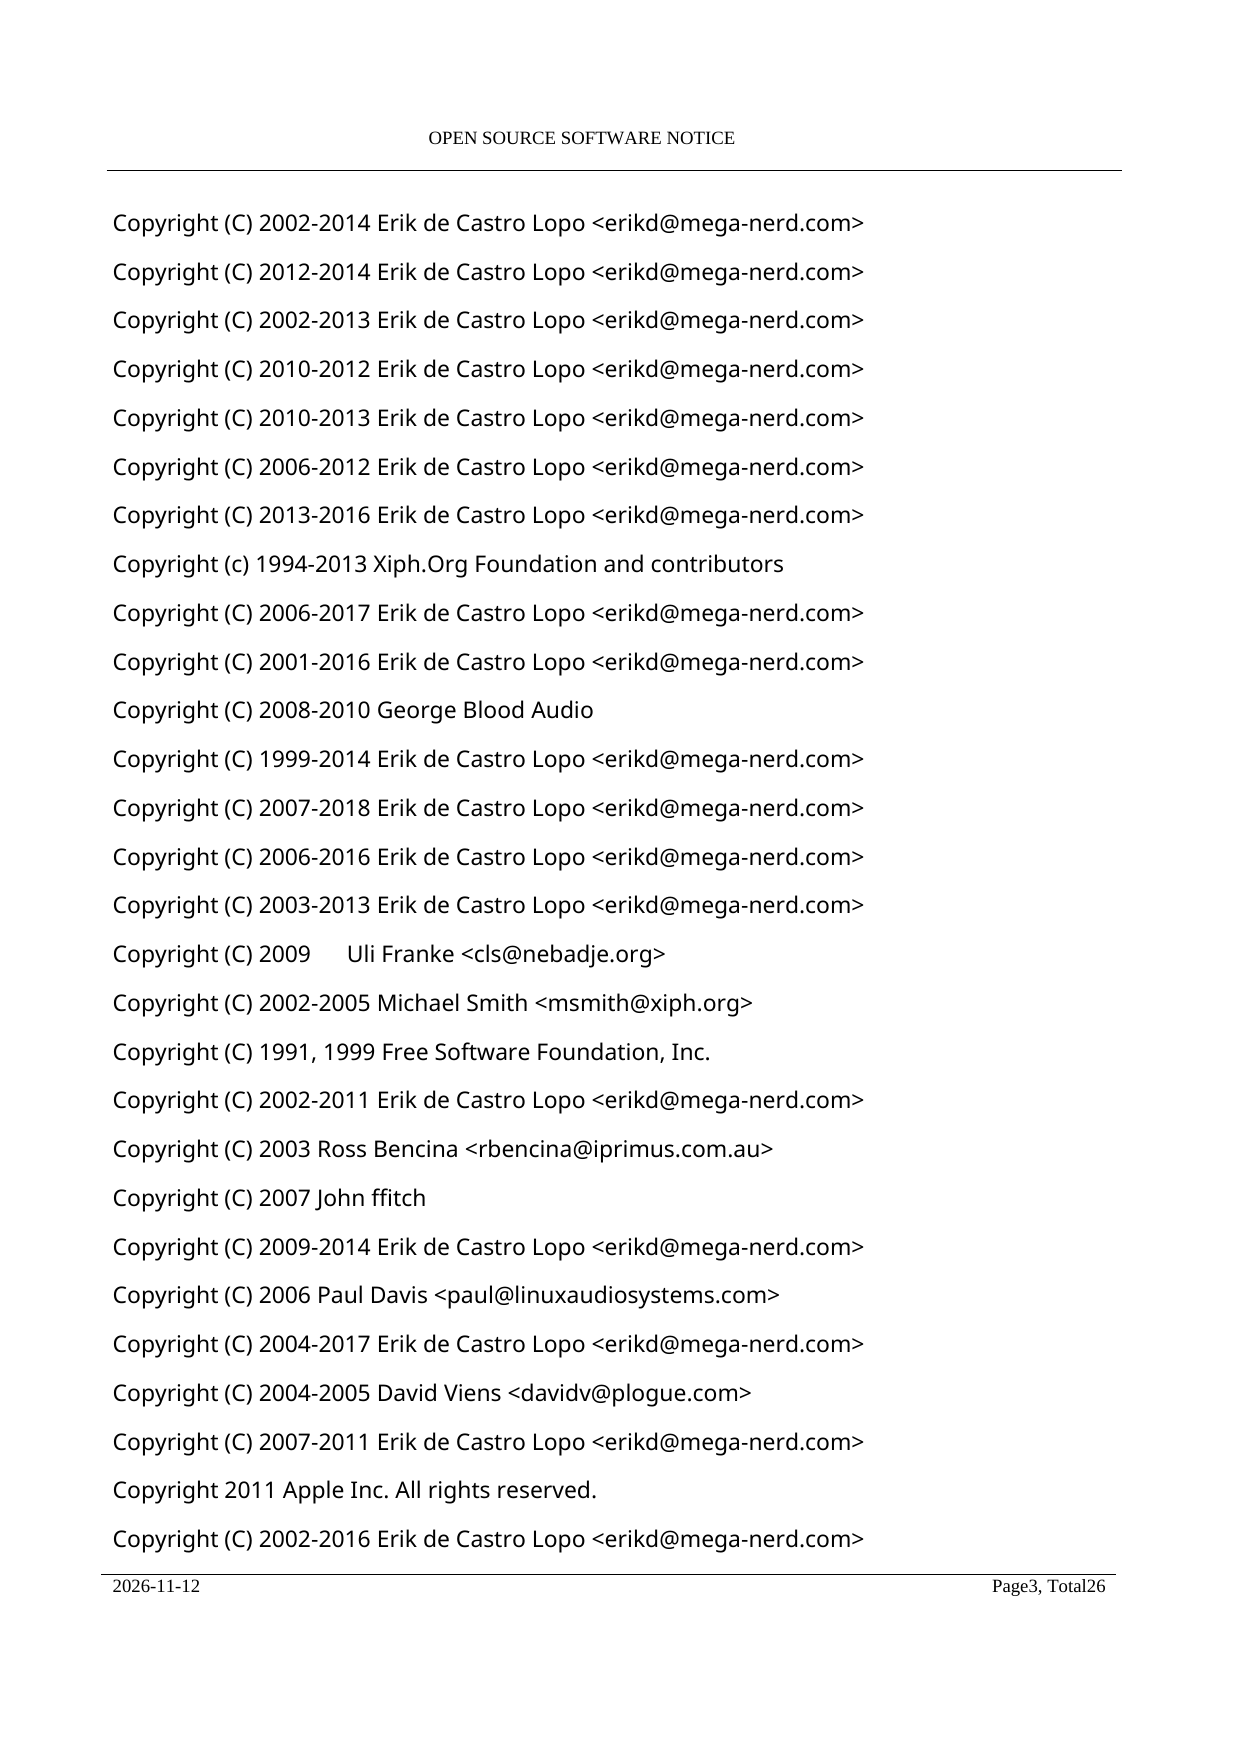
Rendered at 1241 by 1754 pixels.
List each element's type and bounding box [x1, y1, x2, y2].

text [112, 206, 1128, 1555]
